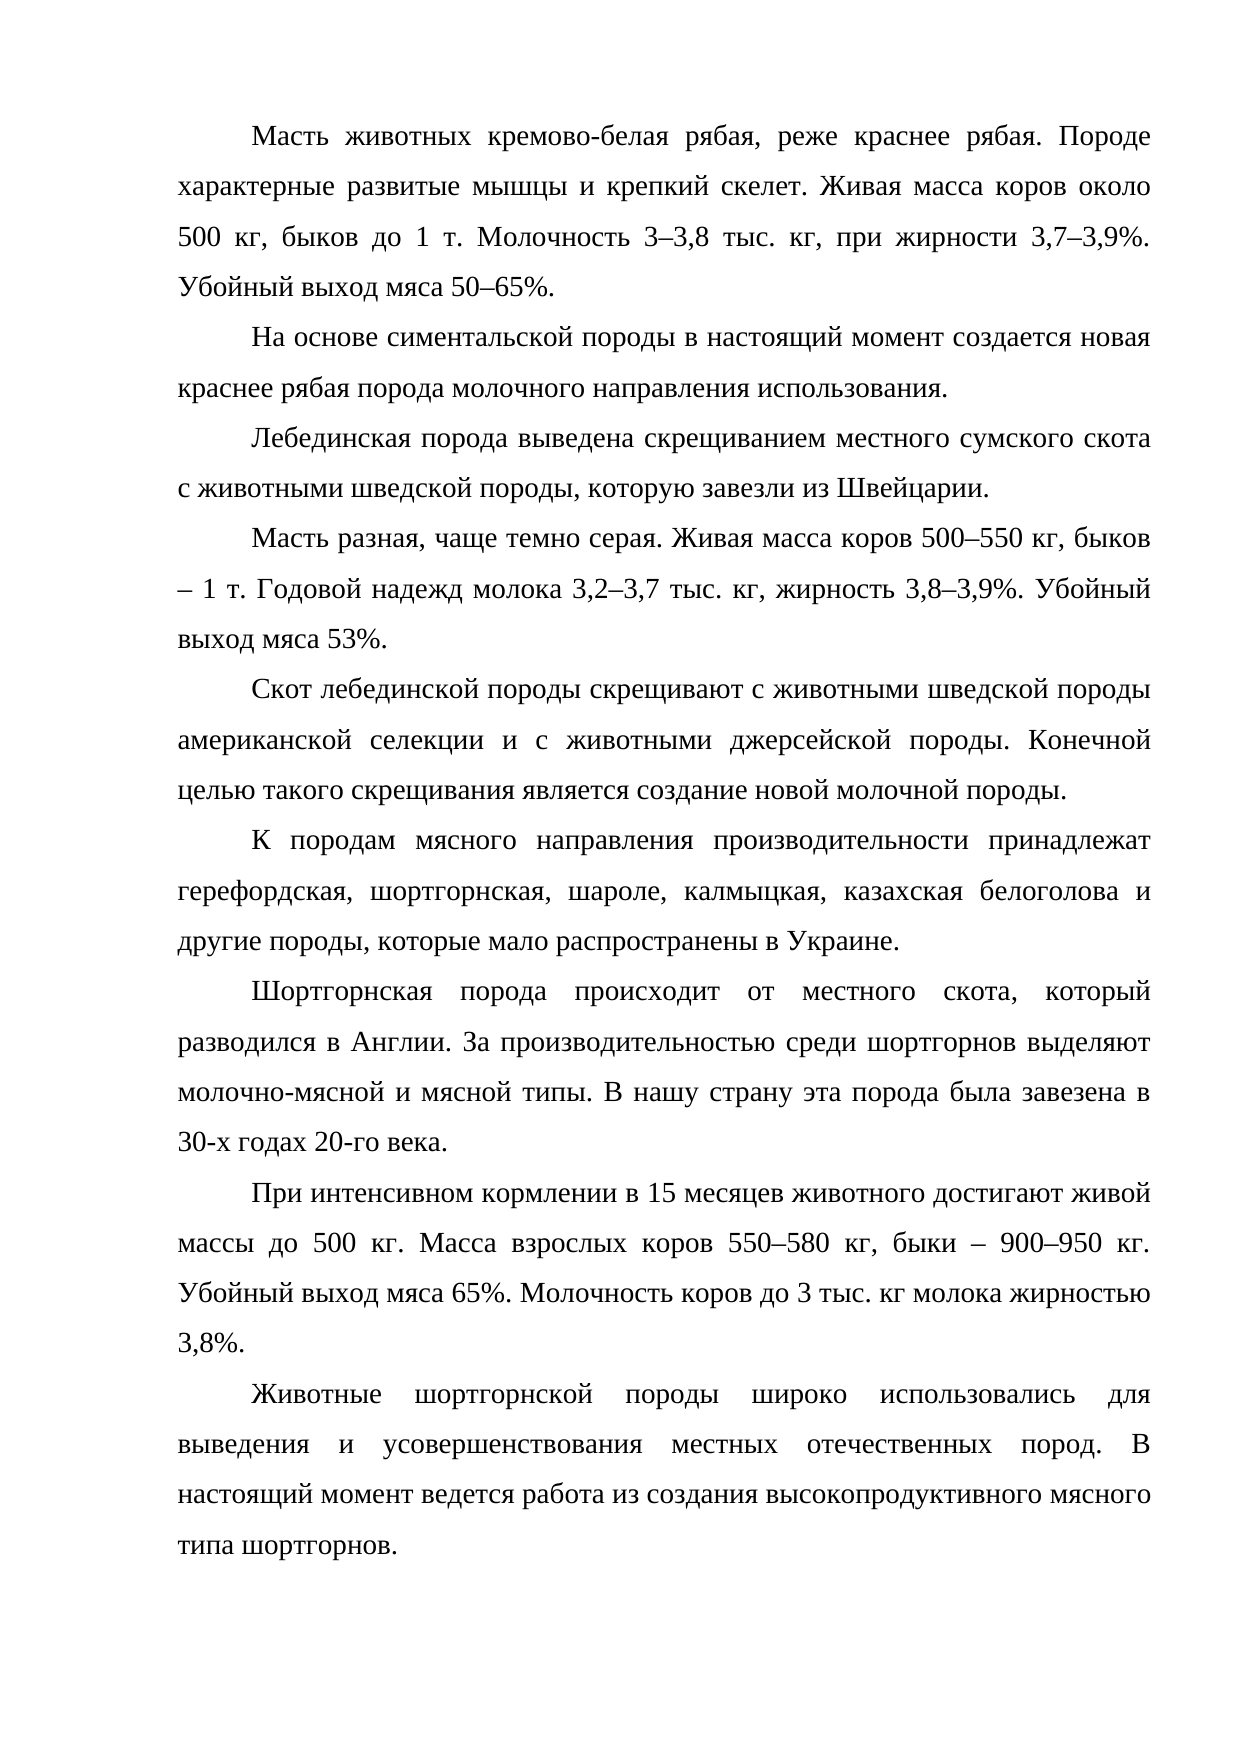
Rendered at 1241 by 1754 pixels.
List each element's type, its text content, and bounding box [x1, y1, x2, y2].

text Лебединская порода выведена скрещиванием местного сумского скота с животными шведской породы, которую завезли из Швейцарии. [177, 420, 1152, 504]
text Животные шортгорнской породы широко использовались для выведения и усовершенствования местных отечественных пород. В настоящий момент ведется работа из создания высокопродуктивного мясного типа шортгорнов. [177, 1376, 1152, 1560]
text К породам мясного направления производительности принадлежат герефордская, шортгорнская, шароле, калмыцкая, казахская белоголова и другие породы, которые мало распространены в Украине. [177, 822, 1152, 957]
text Шортгорнская порода происходит от местного скота, который разводился в Англии. За производительностью среди шортгорнов выделяют молочно-мясной и мясной типы. В нашу страну эта порода была завезена в 30-х годах 20-го века. [177, 973, 1152, 1158]
text При интенсивном кормлении в 15 месяцев животного достигают живой массы до 500 кг. Масса взрослых коров 550–580 кг, быки – 900–950 кг. Убойный выход мяса 65%. Молочность коров до 3 тыс. кг молока жирностью 3,8%. [177, 1175, 1152, 1359]
text Масть животных кремово-белая рябая, реже краснее рябая. Породе характерные развитые мышцы и крепкий скелет. Живая масса коров около 500 кг, быков до 1 т. Молочность 3–3,8 тыс. кг, при жирности 3,7–3,9%. Убойный выход мяса 50–65%. [177, 118, 1152, 303]
text Скот лебединской породы скрещивают с животными шведской породы американской селекции и с животными джерсейской породы. Конечной целью такого скрещивания является создание новой молочной породы. [177, 672, 1152, 806]
text На основе симентальской породы в настоящий момент создается новая краснее рябая порода молочного направления использования. [177, 319, 1152, 403]
text Масть разная, чаще темно серая. Живая масса коров 500–550 кг, быков – 1 т. Годовой надежд молока 3,2–3,7 тыс. кг, жирность 3,8–3,9%. Убойный выход мяса 53%. [177, 521, 1152, 655]
